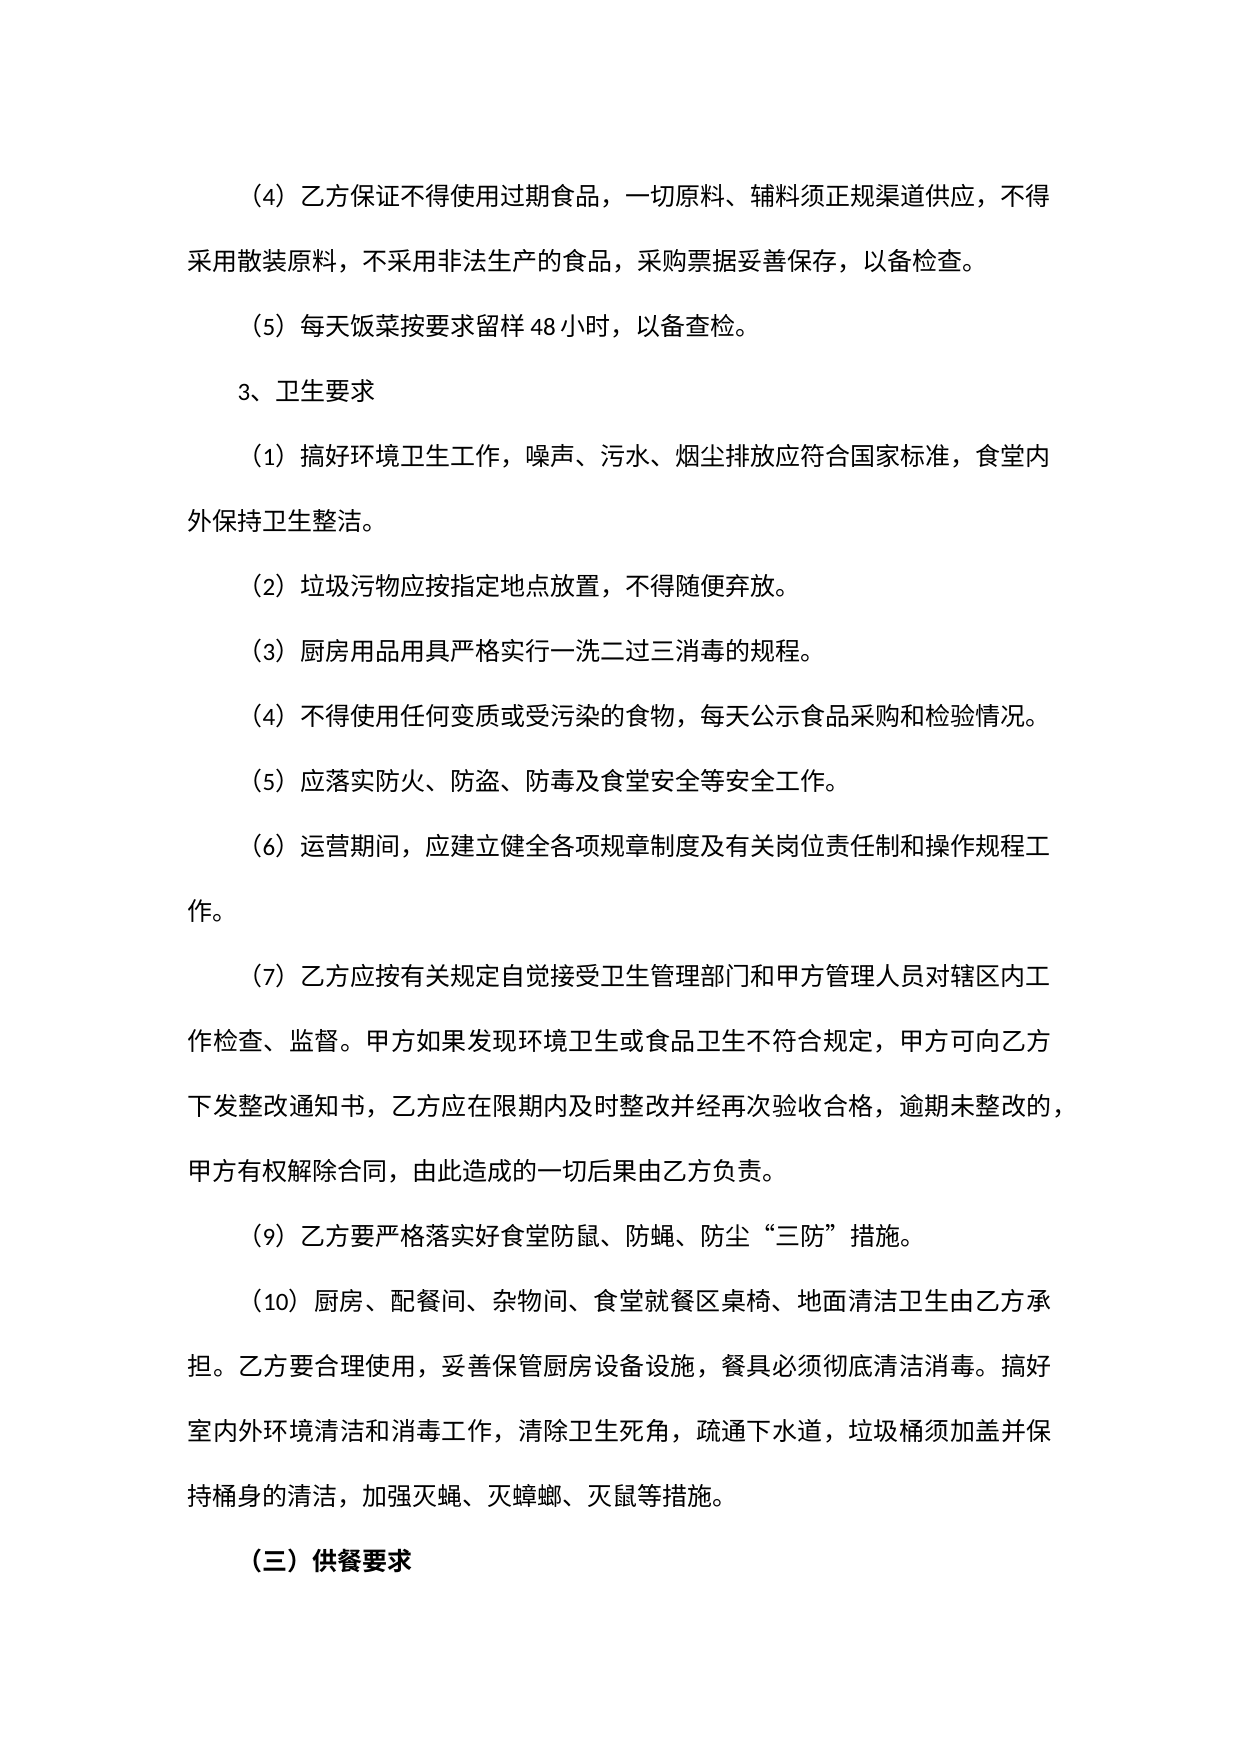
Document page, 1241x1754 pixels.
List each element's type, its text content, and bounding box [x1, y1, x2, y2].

text （6）运营期间，应建立健全各项规章制度及有关岗位责任制和操作规程工作。 [187, 812, 1053, 942]
text （5）应落实防火、防盗、防毒及食堂安全等安全工作。 [187, 747, 1053, 812]
text （4）不得使用任何变质或受污染的食物，每天公示食品采购和检验情况。 [187, 682, 1053, 747]
text （2）垃圾污物应按指定地点放置，不得随便弃放。 [187, 552, 1053, 617]
text （5）每天饭菜按要求留样48小时，以备查检。 [187, 292, 1053, 357]
text （4）乙方保证不得使用过期食品，一切原料、辅料须正规渠道供应，不得采用散装原料，不采用非法生产的食品，采购票据妥善保存，以备检查。 [187, 162, 1053, 292]
text （3）厨房用品用具严格实行一洗二过三消毒的规程。 [187, 617, 1053, 682]
text （1）搞好环境卫生工作，噪声、污水、烟尘排放应符合国家标准，食堂内外保持卫生整洁。 [187, 422, 1053, 552]
text （9）乙方要严格落实好食堂防鼠、防蝇、防尘“三防”措施。 [187, 1202, 1053, 1267]
text 3、卫生要求 [187, 357, 1053, 422]
text （10）厨房、配餐间、杂物间、食堂就餐区桌椅、地面清洁卫生由乙方承担。乙方要合理使用，妥善保管厨房设备设施，餐具必须彻底清洁消毒。搞好室内外环境清洁和消毒工作，清除卫生死角，疏通下水道，垃圾桶须加盖并保持桶身的清洁，加强灭蝇、灭蟑螂、灭鼠等措施。 [187, 1267, 1053, 1527]
text （7）乙方应按有关规定自觉接受卫生管理部门和甲方管理人员对辖区内工作检查、监督。甲方如果发现环境卫生或食品卫生不符合规定，甲方可向乙方下发整改通知书，乙方应在限期内及时整改并经再次验收合格，逾期未整改的，甲方有权解除合同，由此造成的一切后果由乙方负责。 [187, 942, 1053, 1202]
text （三）供餐要求 [187, 1527, 1053, 1592]
